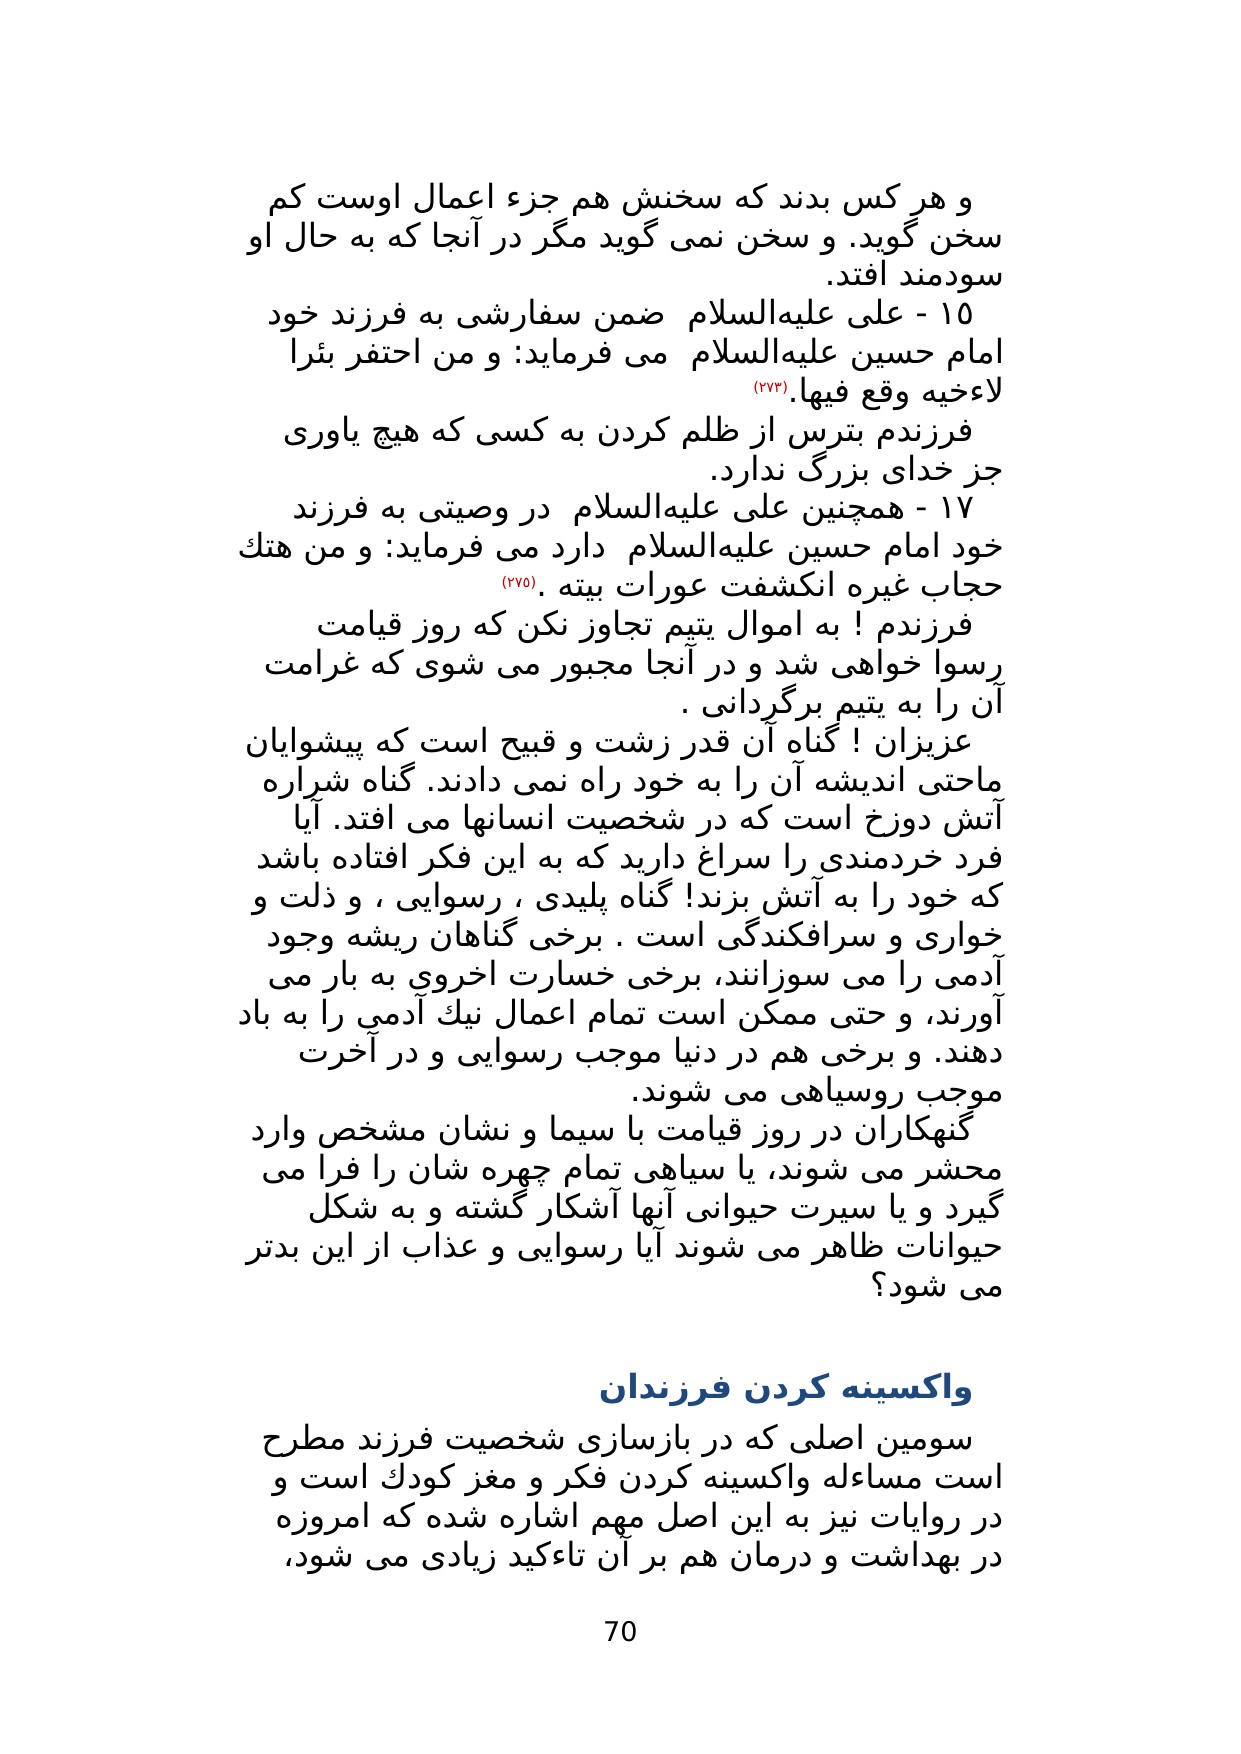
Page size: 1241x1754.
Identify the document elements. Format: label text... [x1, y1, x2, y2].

text فرزندم بترس از ظلم كردن به كسى كه هيچ ياورى جز خداى بزرگ ندارد. [236, 410, 1004, 488]
text و هر كس بدند كه سخنش هم جزء اعمال اوست كم سخن گويد. و سخن نمى گويد مگر در آنجا كه به حال او سودمند افتد. [236, 177, 1004, 294]
text ١٥ - على عليه‌السلام ضمن سفارشى به فرزند خود امام حسين عليه‌السلام مى فرمايد: و من احتفر بئرا لاءخيه وقع فيها.(٢٧٣) [236, 294, 1004, 410]
text فرزندم ! به اموال يتيم تجاوز نكن كه روز قيامت رسوا خواهى شد و در آنجا مجبور مى شوى كه غرامت آن را به يتيم برگردانى . [236, 604, 1004, 721]
subtitle واكسينه كردن فرزندان [236, 1367, 1004, 1406]
text گنهكاران در روز قيامت با سيما و نشان مشخص وارد محشر مى شوند، يا سياهى تمام چهره شان را فرا مى گيرد و يا سيرت حيوانى آنها آشكار گشته و به شكل حيوانات ظاهر مى شوند آيا رسوايى و عذاب از اين بدتر مى شود؟ [236, 1110, 1004, 1304]
text عزيزان ! گناه آن قدر زشت و قبيح است كه پيشوايان ماحتى انديشه آن را به خود راه نمى دادند. گناه شراره آتش دوزخ است كه در شخصيت انسانها مى افتد. آيا فرد خردمندى را سراغ داريد كه به اين فكر افتاده باشد كه خود را به آتش بزند! گناه پليدى ، رسوايى ، و ذلت و خوارى و سرافكندگى است . برخى گناهان ريشه وجود آدمى را مى سوزانند، برخى خسارت اخروى به بار مى آورند، و حتى ممكن است تمام اعمال نيك آدمى را به باد دهند. و برخى هم در دنيا موجب رسوايى و در آخرت موجب روسياهى مى شوند. [236, 721, 1004, 1110]
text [236, 1419, 1004, 1574]
text ١٧ - همچنين على عليه‌السلام در وصيتى به فرزند خود امام حسين عليه‌السلام دارد مى فرمايد: و من هتك حجاب غيره انكشفت عورات بيته .(٢٧٥) [236, 488, 1004, 604]
